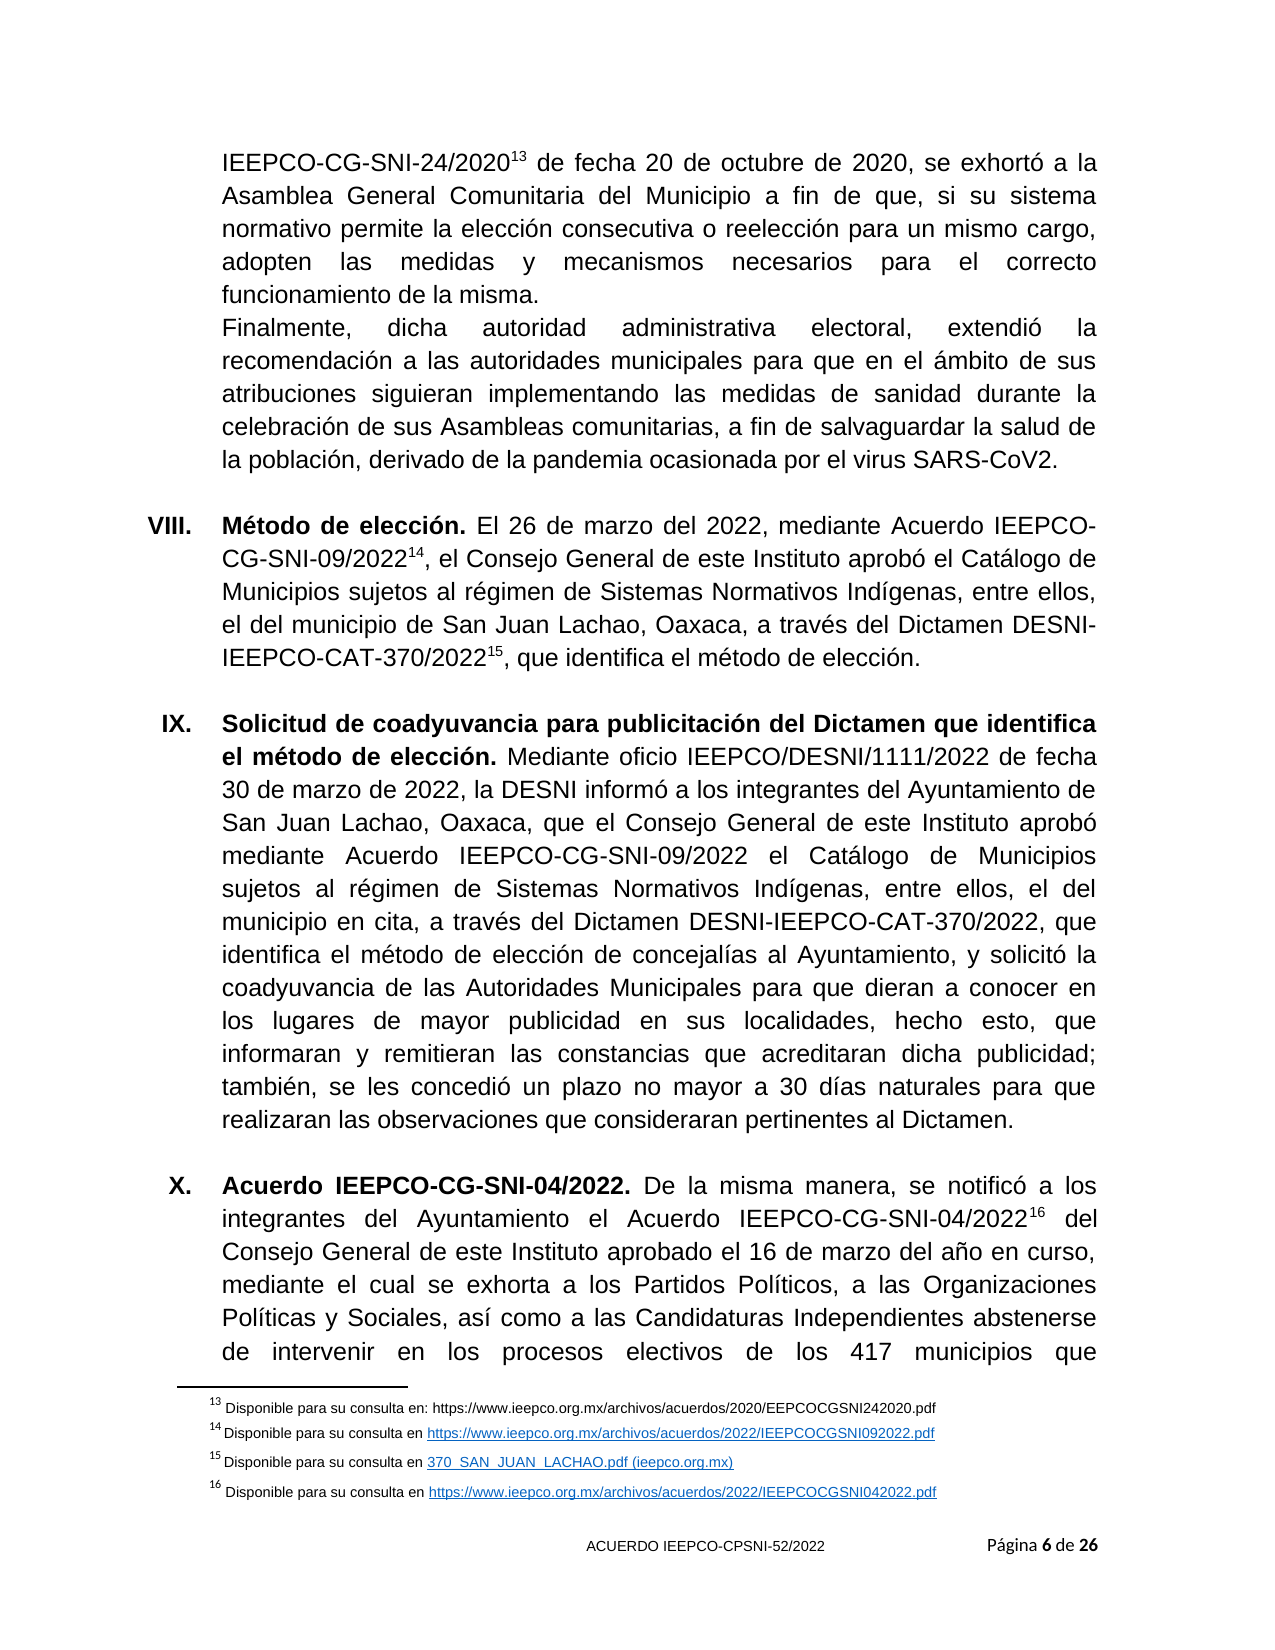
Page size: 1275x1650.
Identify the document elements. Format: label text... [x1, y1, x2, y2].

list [192, 1171, 1098, 1365]
list Método de elección. El 26 de marzo del 2022, mediante Acuerdo IEEPCO-CG-SNI-09/2022, el Consejo General de este Instituto aprobó el Catálogo de Municipios sujetos al régimen de Sistemas Normativos Indígenas, entre ellos, el del municipio de San Juan Lachao, Oaxaca, a través del Dictamen DESNI-IEEPCO-CAT-370/2022, que identifica el método de elección. [192, 511, 1098, 672]
list Finalmente, dicha autoridad administrativa electoral, extendió la recomendación a las autoridades municipales para que en el ámbito de sus atribuciones siguieran implementando las medidas de sanidad durante la celebración de sus Asambleas comunitarias, a fin de salvaguardar la salud de la población, derivado de la pandemia ocasionada por el virus SARS-CoV2. [222, 313, 1098, 474]
list Solicitud de coadyuvancia para publicitación del Dictamen que identifica el método de elección. Mediante oficio IEEPCO/DESNI/1111/2022 de fecha 30 de marzo de 2022, la DESNI informó a los integrantes del Ayuntamiento de San Juan Lachao, Oaxaca, que el Consejo General de este Instituto aprobó mediante Acuerdo IEEPCO-CG-SNI-09/2022 el Catálogo de Municipios sujetos al régimen de Sistemas Normativos Indígenas, entre ellos, el del municipio en cita, a través del Dictamen DESNI-IEEPCO-CAT-370/2022, que identifica el método de elección de concejalías al Ayuntamiento, y solicitó la coadyuvancia de las Autoridades Municipales para que dieran a conocer en los lugares de mayor publicidad en sus localidades, hecho esto, que informaran y remitieran las constancias que acreditaran dicha publicidad; también, se les concedió un plazo no mayor a 30 días naturales para que realizaran las observaciones que consideraran pertinentes al Dictamen. [192, 709, 1098, 1134]
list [222, 148, 1098, 308]
